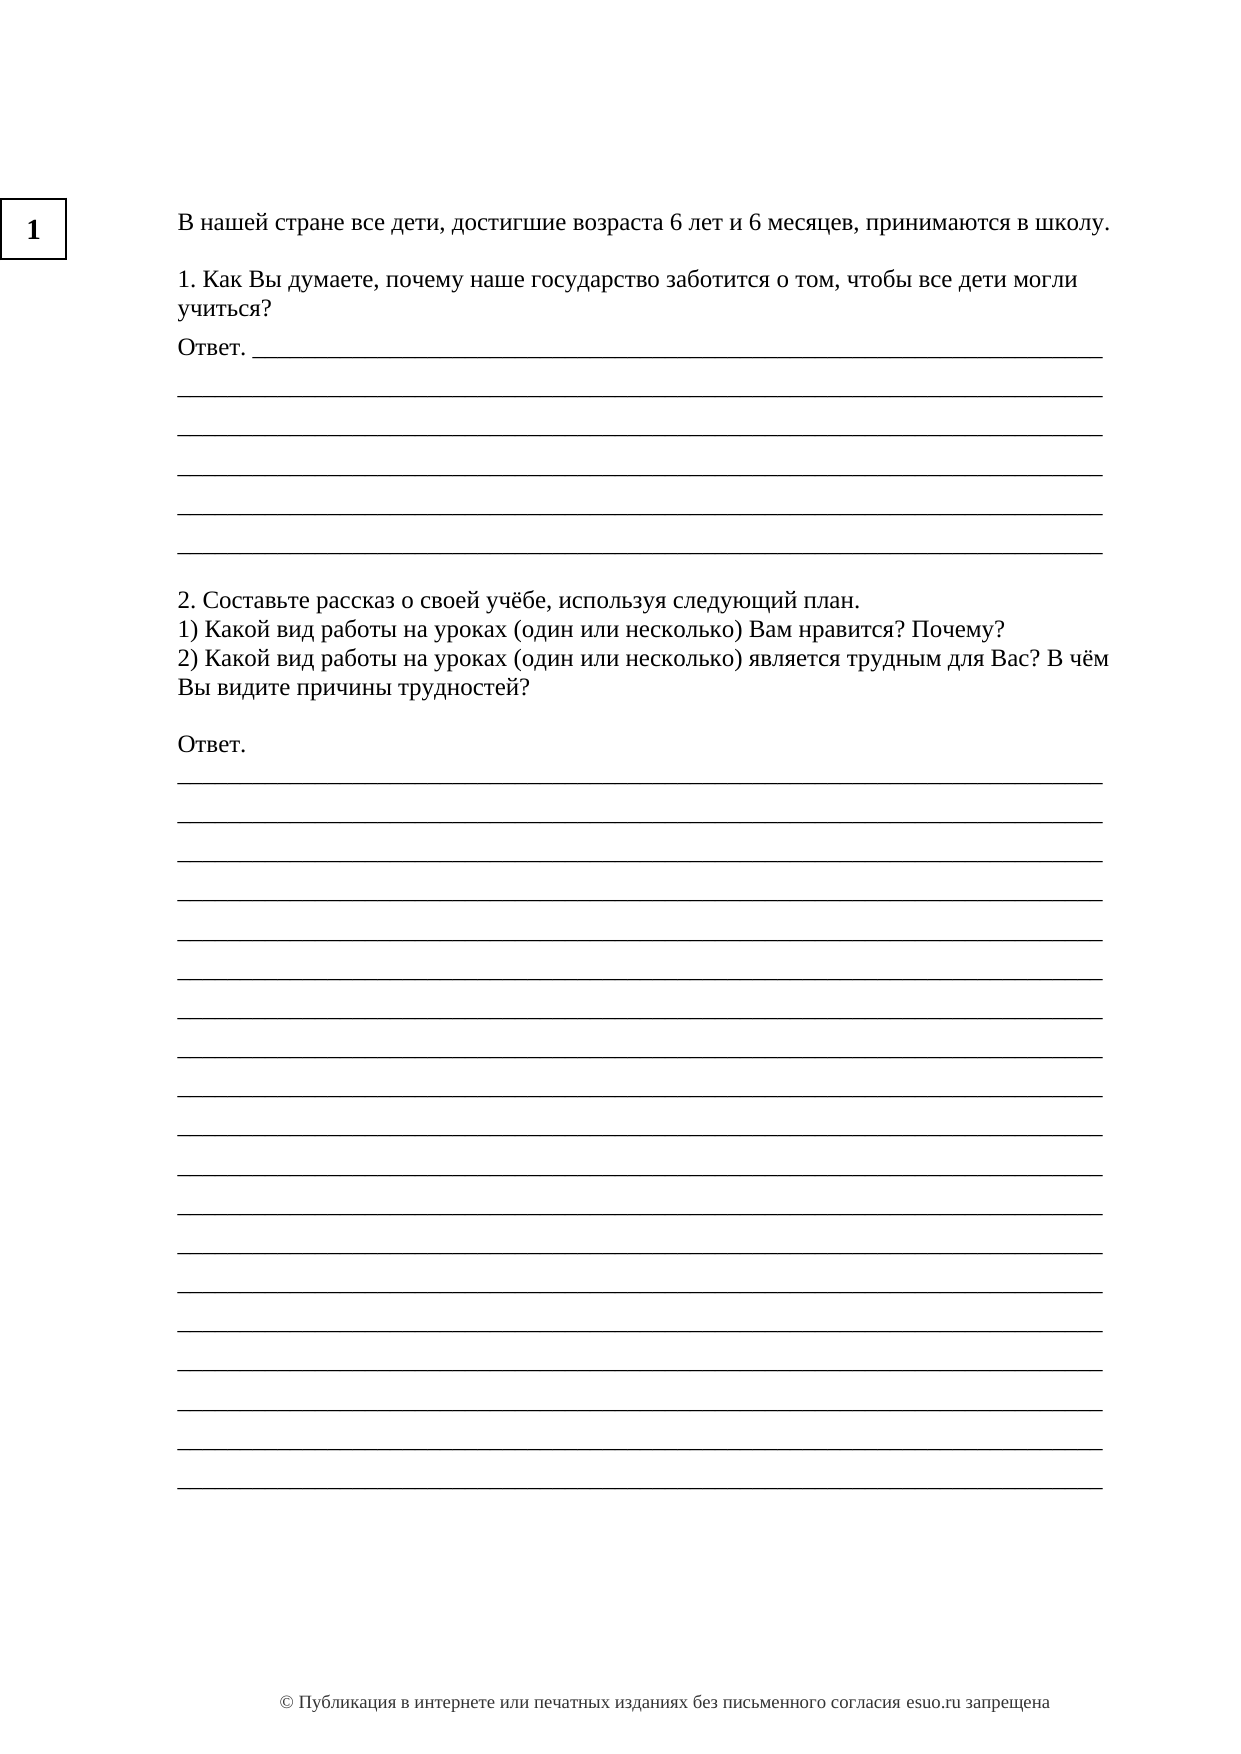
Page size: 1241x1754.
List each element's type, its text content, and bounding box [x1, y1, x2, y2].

text __________________________________________________________________________ [177, 411, 1122, 439]
text __________________________________________________________________________ [177, 1150, 1122, 1178]
text __________________________________________________________________________ [177, 489, 1122, 518]
text __________________________________________________________________________ [177, 1032, 1122, 1061]
text __________________________________________________________________________ [177, 915, 1122, 943]
text __________________________________________________________________________ [177, 1228, 1122, 1257]
text __________________________________________________________________________ [177, 797, 1122, 826]
text __________________________________________________________________________ [177, 1267, 1122, 1296]
text __________________________________________________________________________ [177, 1189, 1122, 1218]
text __________________________________________________________________________ [177, 1306, 1122, 1335]
text __________________________________________________________________________ [177, 876, 1122, 904]
text __________________________________________________________________________ [177, 954, 1122, 983]
text __________________________________________________________________________ [177, 836, 1122, 865]
text __________________________________________________________________________ [177, 1071, 1122, 1100]
subtitle 1 [2, 206, 65, 252]
text __________________________________________________________________________ [177, 1111, 1122, 1139]
text Ответ. ____________________________________________________________________ [177, 332, 1122, 361]
text __________________________________________________________________________ [177, 450, 1122, 478]
text __________________________________________________________________________ [177, 1424, 1122, 1453]
text В нашей стране все дети, достигшие возраста 6 лет и 6 месяцев, принимаются в школу. 1. Как Вы думаете, почему наше государство заботится о том, чтобы все дети могли учиться? [177, 207, 1122, 322]
text __________________________________________________________________________ [177, 993, 1122, 1022]
text __________________________________________________________________________ [177, 371, 1122, 400]
text __________________________________________________________________________ 2. Составьте рассказ о своей учёбе, используя следующий план. 1) Какой вид работы на уроках (один или несколько) Вам нравится? Почему? 2) Какой вид работы на уроках (один или несколько) является трудным для Вас? В чём Вы видите причины трудностей? Ответ. __________________________________________________________________________ [177, 528, 1122, 787]
text __________________________________________________________________________ [177, 1463, 1122, 1492]
text __________________________________________________________________________ [177, 1385, 1122, 1413]
text __________________________________________________________________________ [177, 1346, 1122, 1374]
